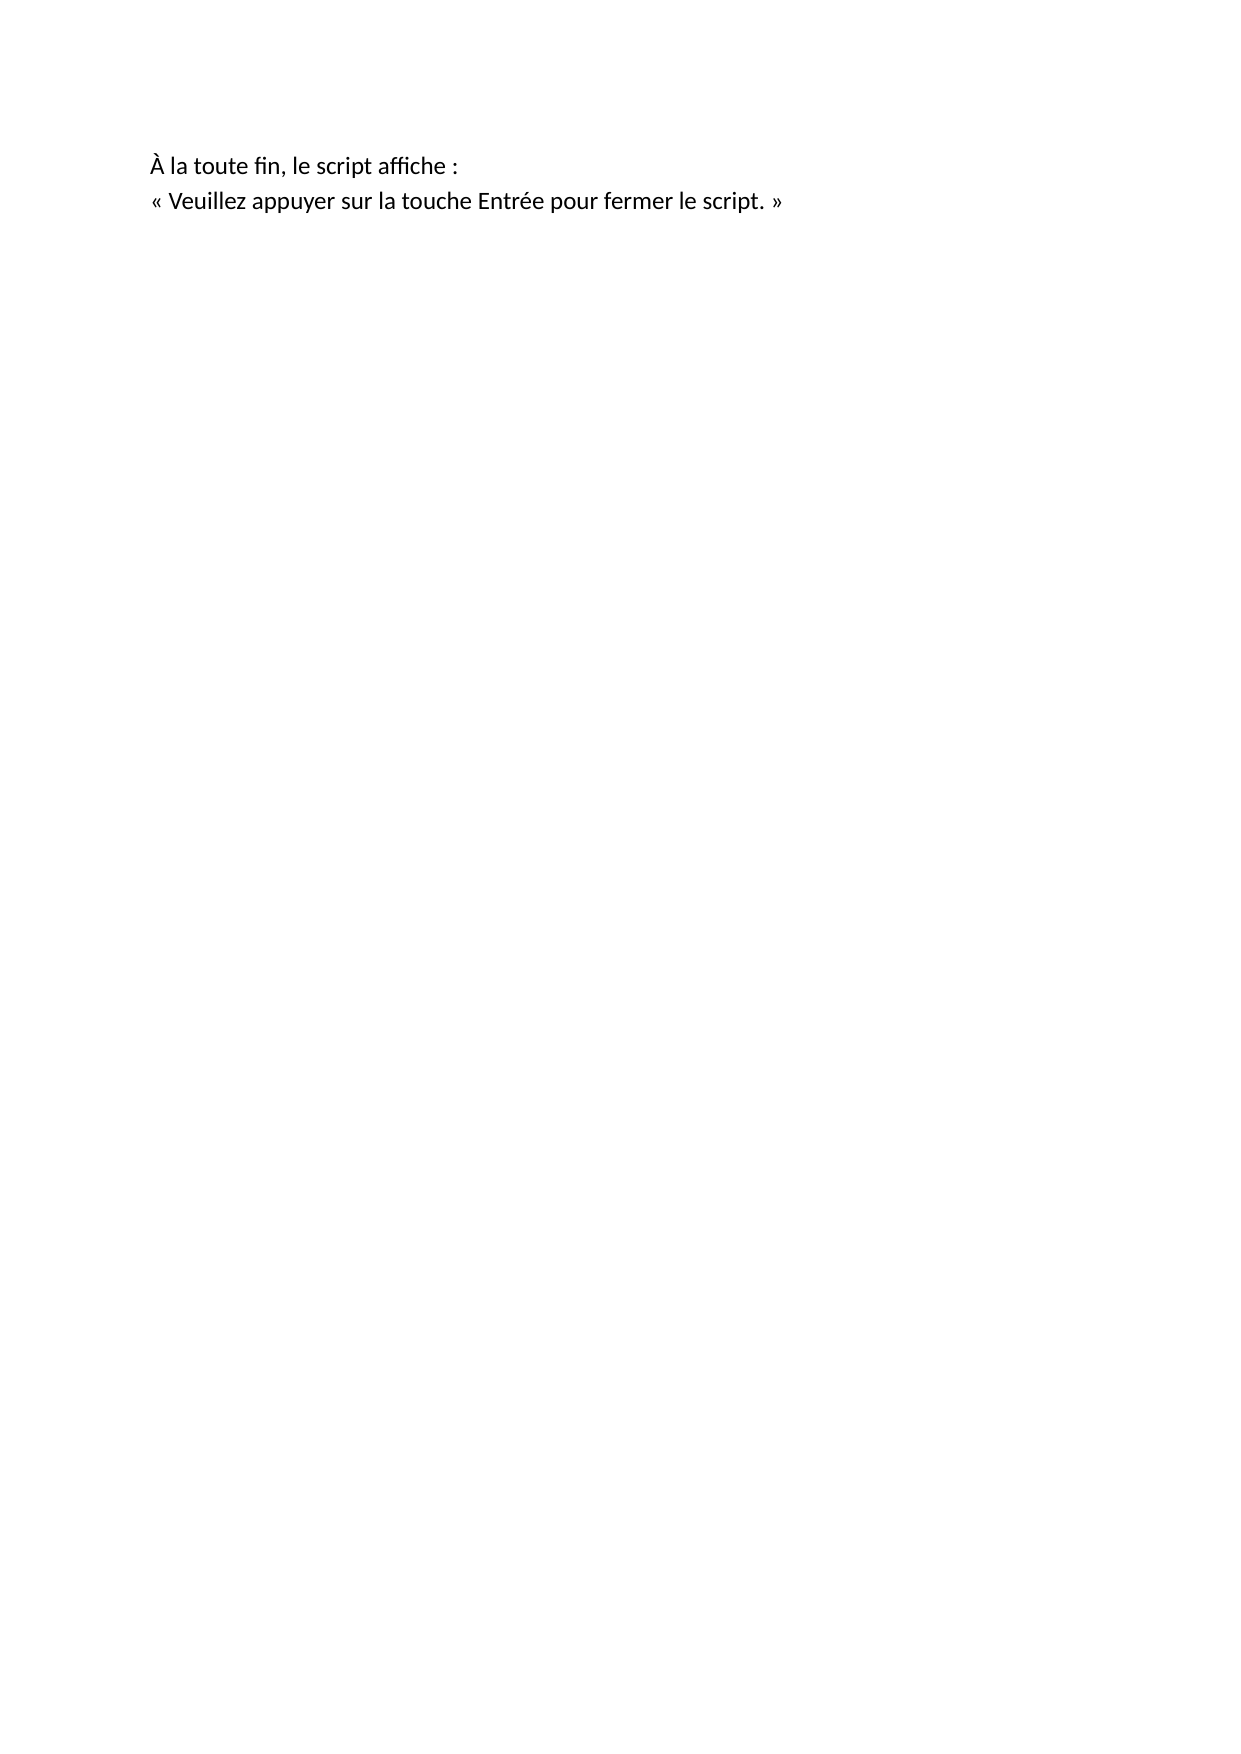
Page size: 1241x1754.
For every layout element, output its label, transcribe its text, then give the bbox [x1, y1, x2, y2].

text À la toute fin, le script affiche : « Veuillez appuyer sur la touche Entrée pour fermer le script. » [150, 150, 1090, 216]
